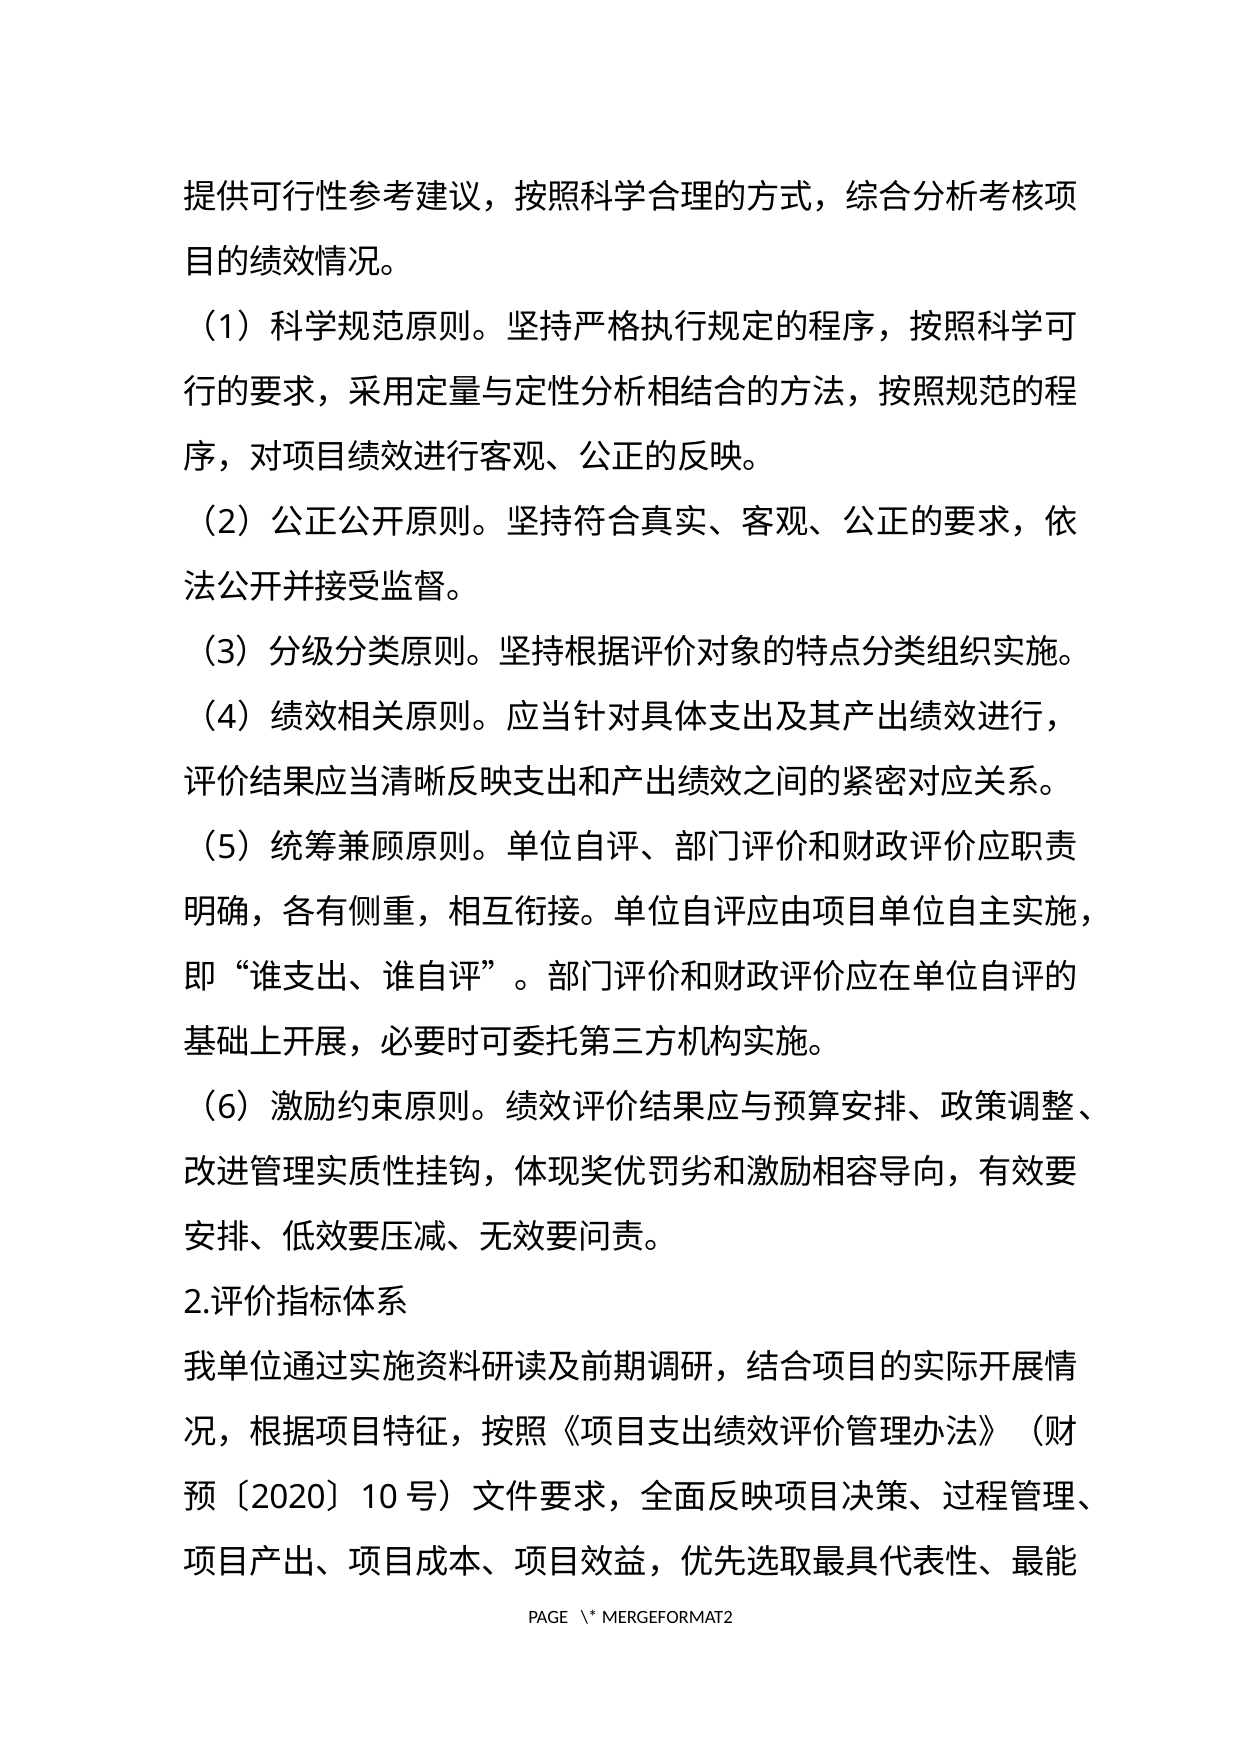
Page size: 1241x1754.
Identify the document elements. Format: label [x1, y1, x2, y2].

text [183, 162, 1078, 1592]
